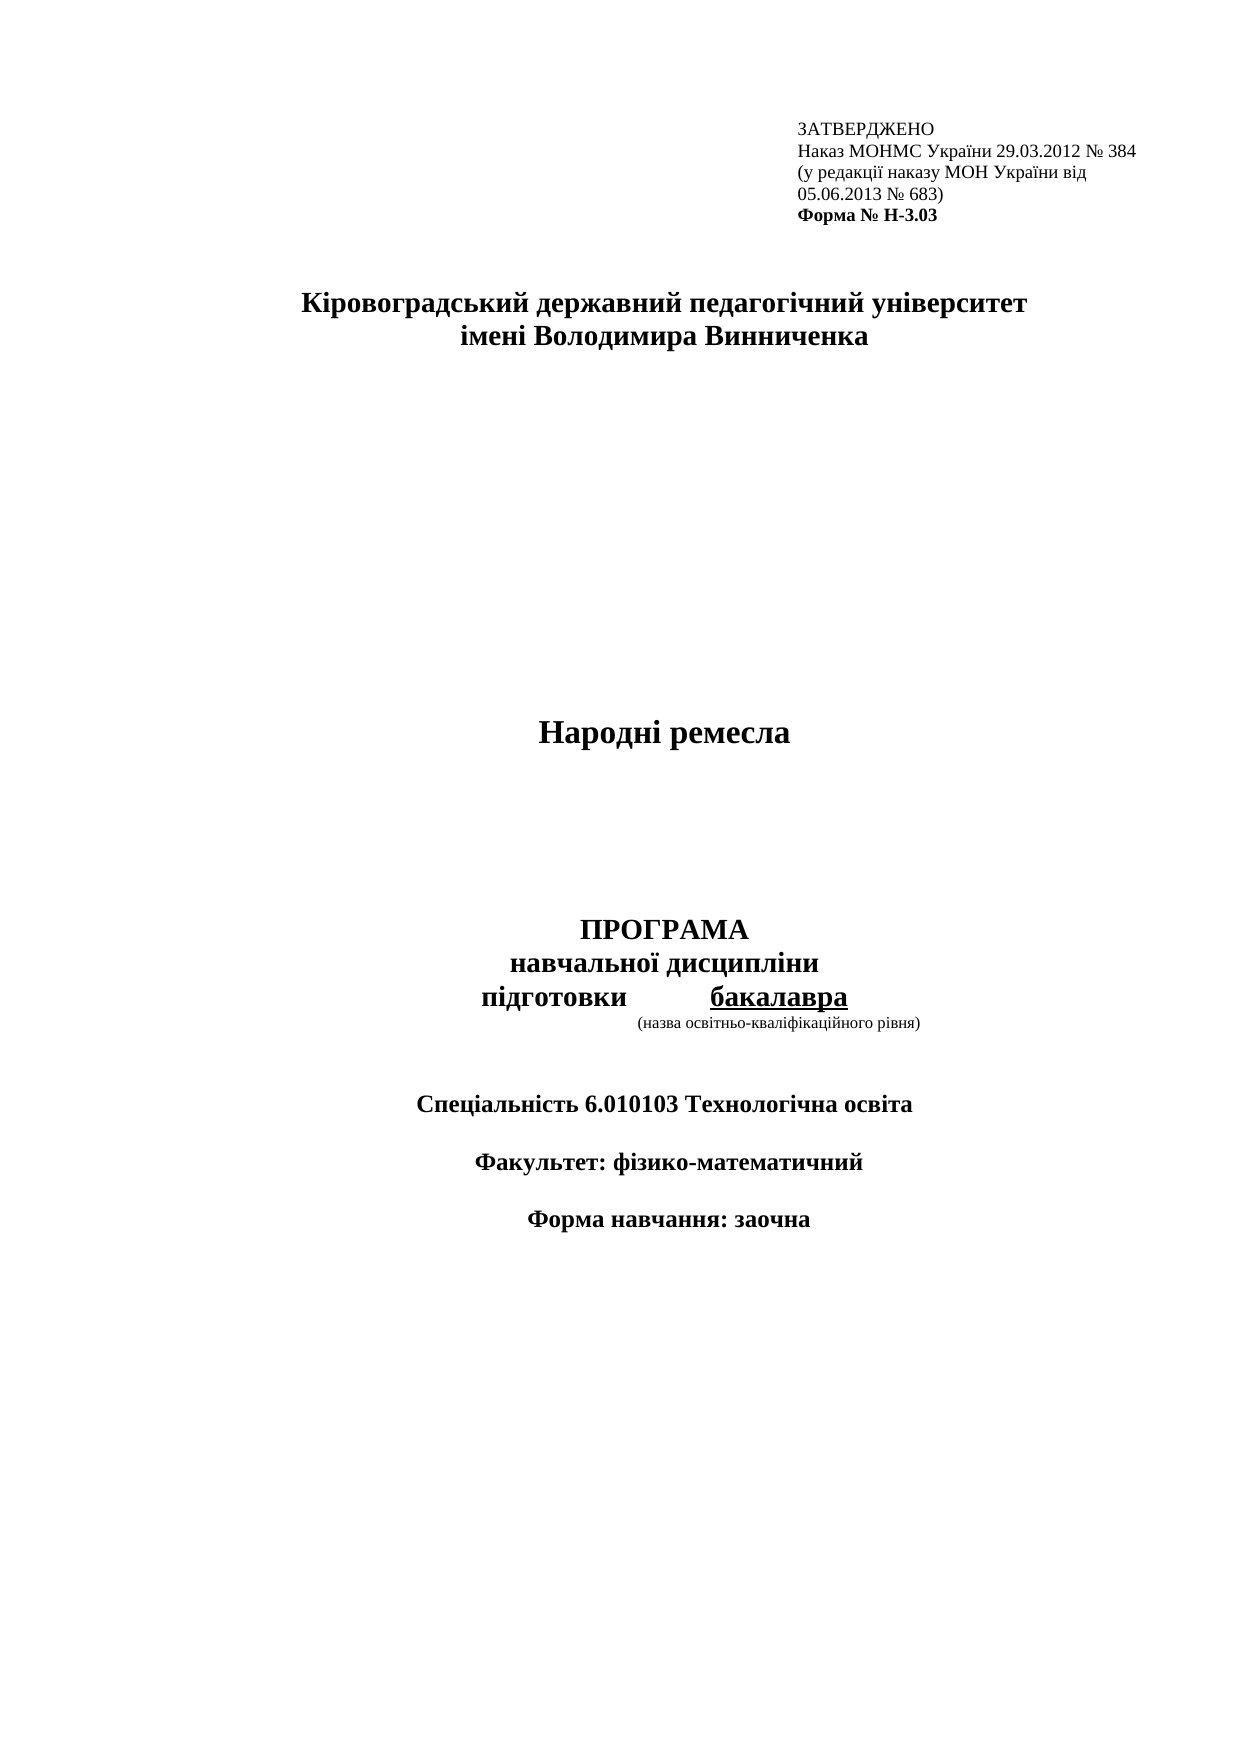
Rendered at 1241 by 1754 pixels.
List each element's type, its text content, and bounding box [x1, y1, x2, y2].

text Спеціальність 6.010103 Технологічна освіта [177, 1089, 1152, 1118]
text Кіровоградський державний педагогічний університет [177, 285, 1152, 318]
text Форма навчання: заочна [177, 1204, 1152, 1233]
text ЗАТВЕРДЖЕНО [797, 118, 1152, 140]
text Наказ МОНМС України 29.03.2012 № 384 [797, 140, 1152, 161]
text навчальної дисципліни [177, 945, 1152, 979]
text імені Володимира Винниченка [177, 318, 1152, 352]
text підготовки бакалавра [177, 979, 1152, 1012]
text Форма № Н-3.03 [724, 204, 1152, 226]
text Народні ремесла [177, 713, 1152, 751]
text Факультет: фізико-математичний [177, 1147, 1152, 1175]
text (назва освітньо-кваліфікаційного рівня) [177, 1012, 1152, 1032]
text (у редакції наказу МОН України від 05.06.2013 № 683) [797, 161, 1152, 204]
text Програма [177, 912, 1152, 945]
